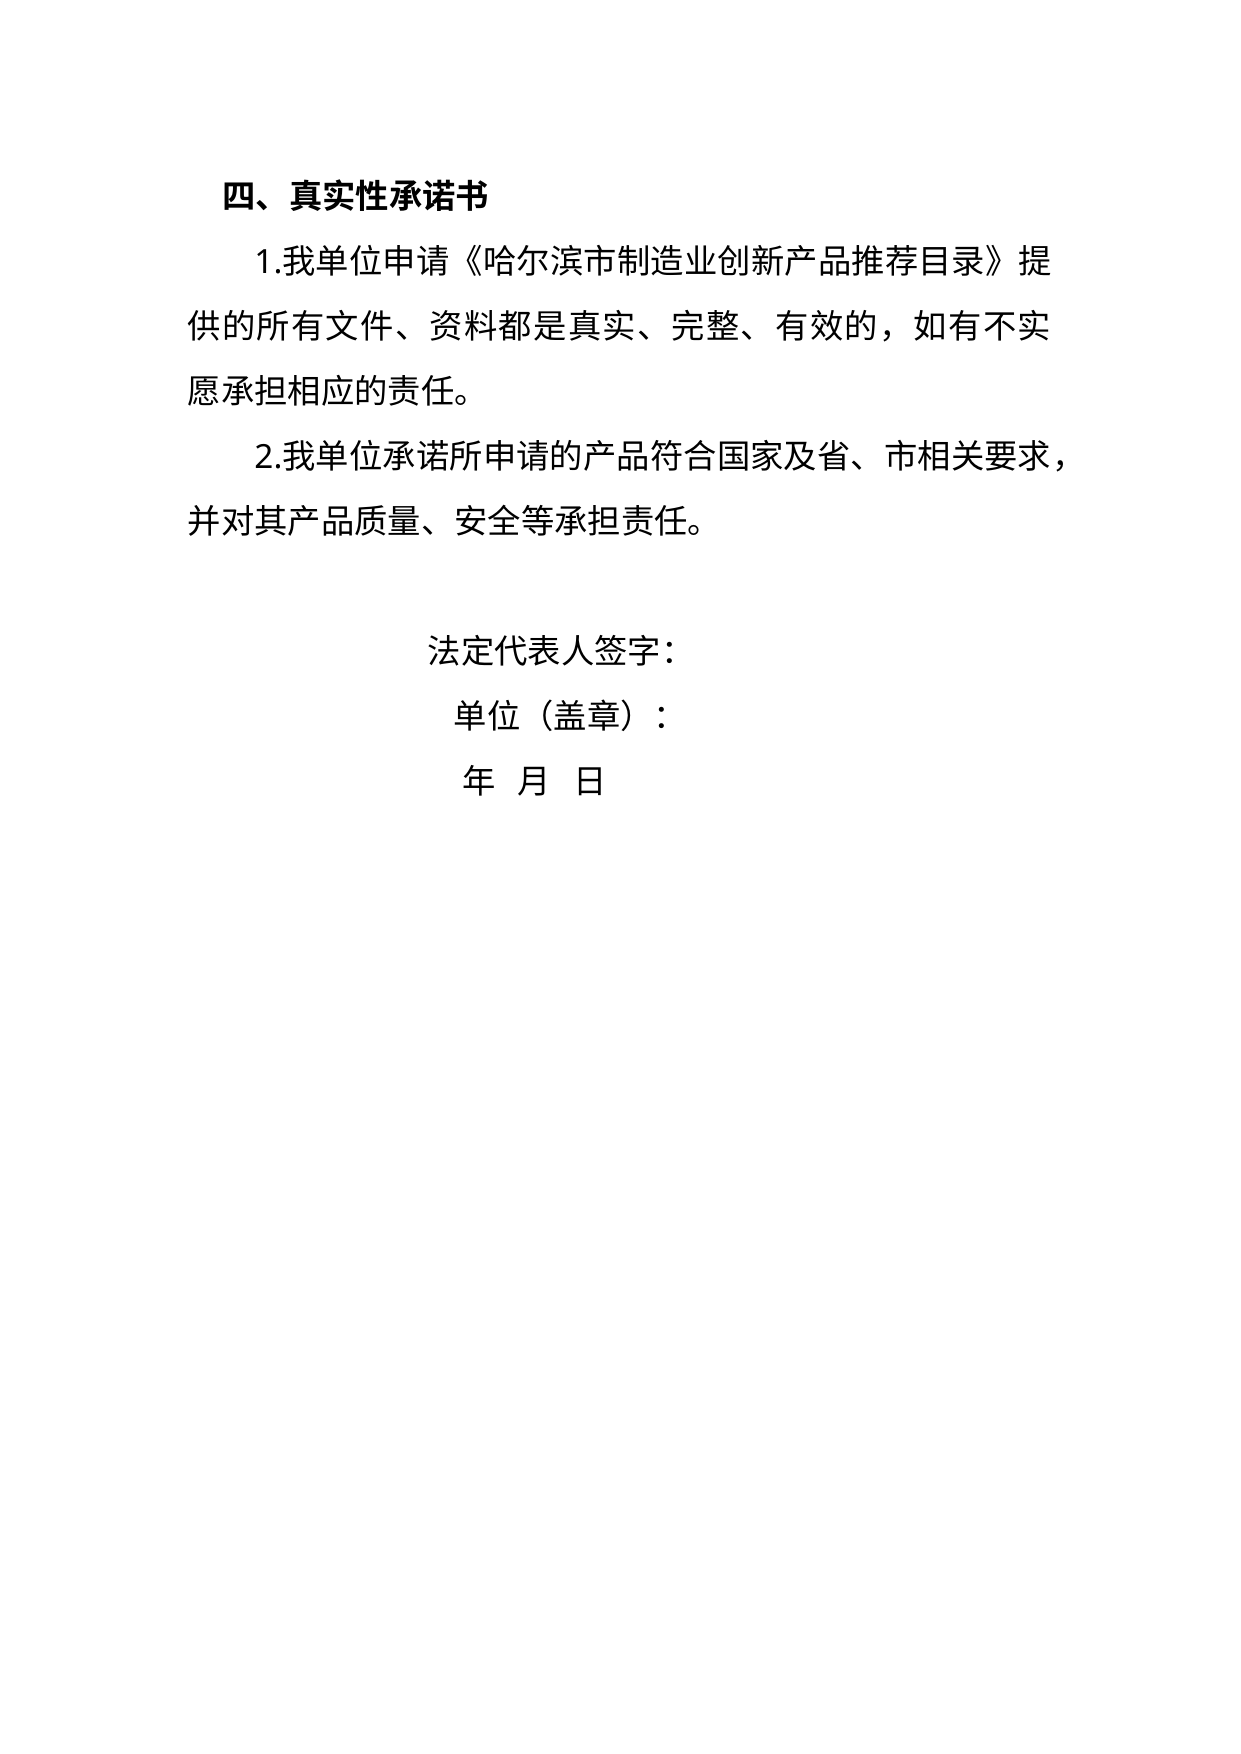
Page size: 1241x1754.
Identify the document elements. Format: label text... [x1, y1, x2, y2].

text 1.我单位申请《哈尔滨市制造业创新产品推荐目录》提供的所有文件、资料都是真实、完整、有效的，如有不实，愿承担相应的责任。 [187, 227, 1053, 422]
text 四、真实性承诺书 [187, 162, 1053, 227]
text 年 月 日 [187, 747, 1053, 812]
text 2.我单位承诺所申请的产品符合国家及省、市相关要求，并对其产品质量、安全等承担责任。 [187, 422, 1053, 552]
text 法定代表人签字： [187, 617, 1053, 682]
text 单位（盖章）： [187, 682, 1053, 747]
